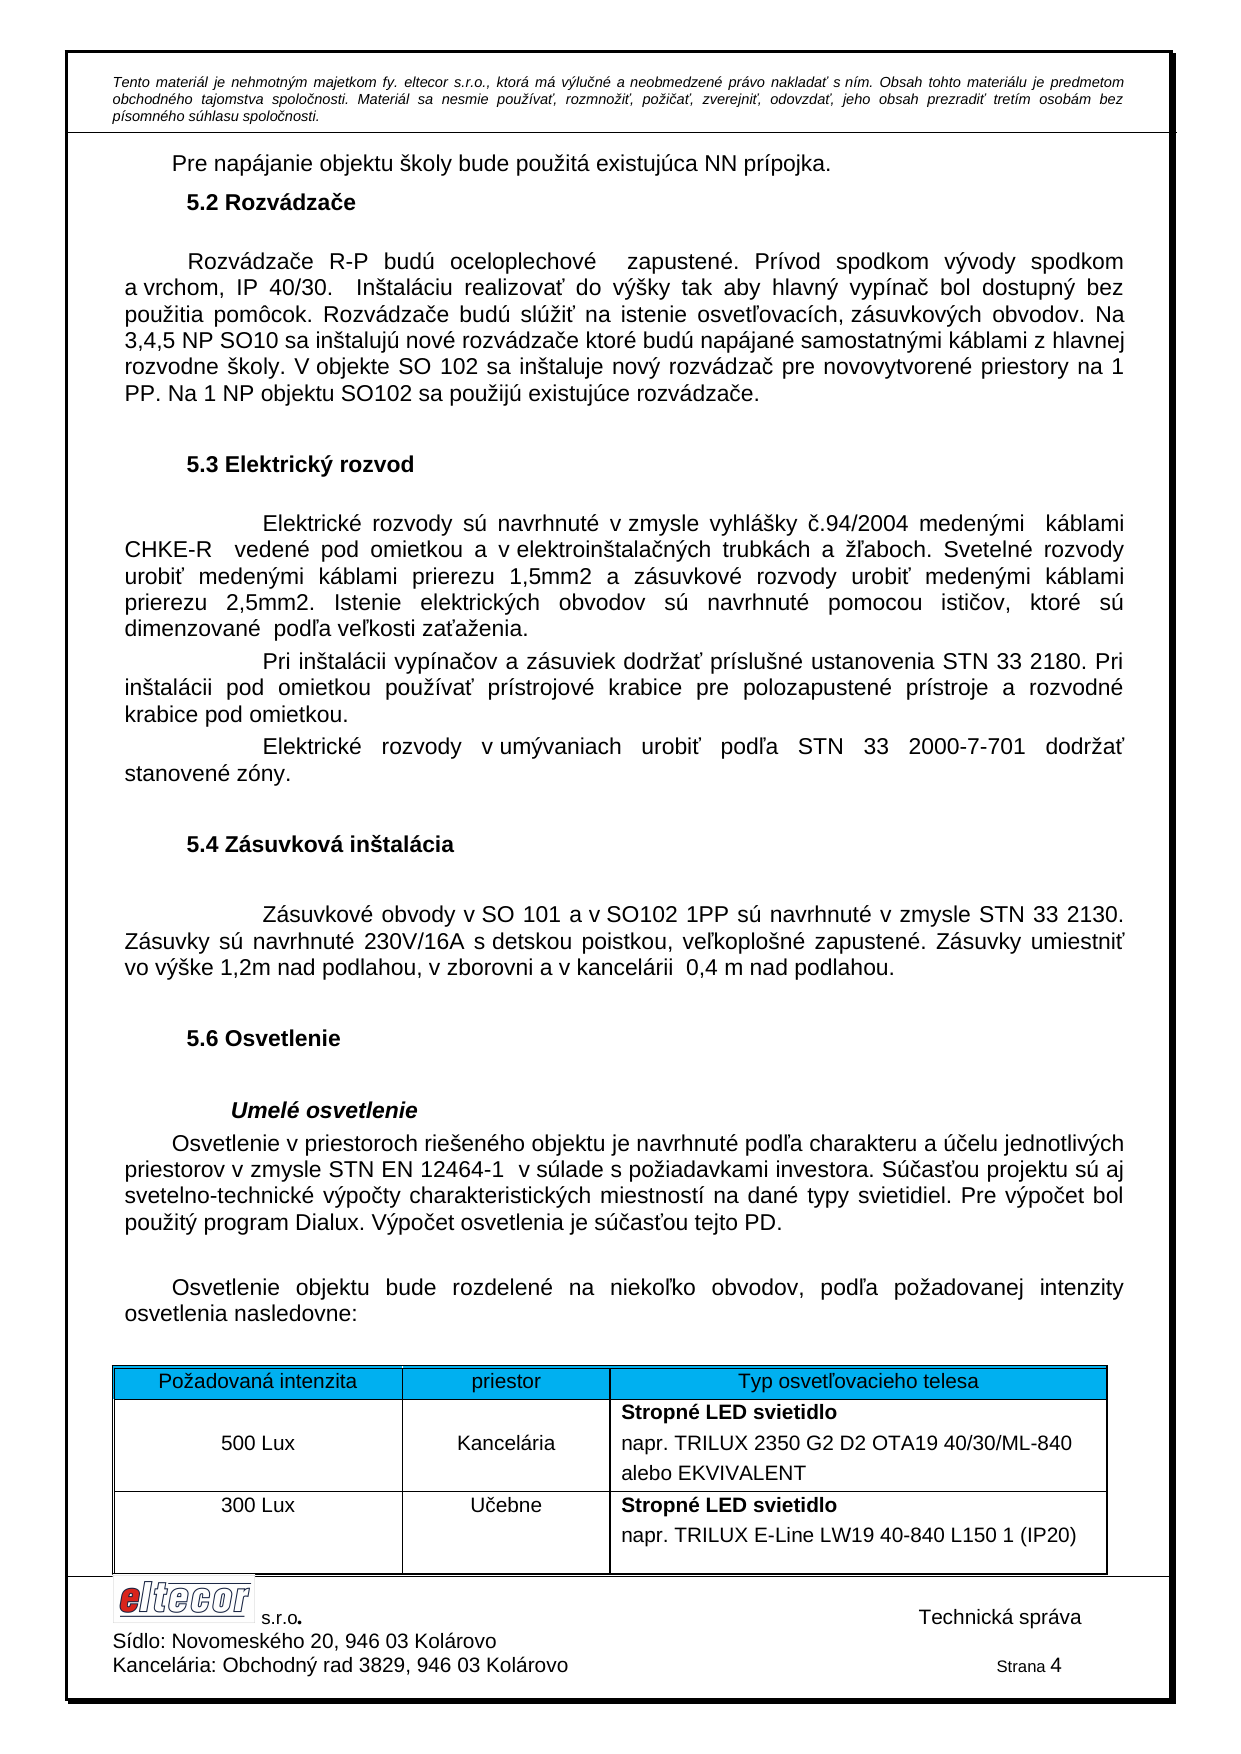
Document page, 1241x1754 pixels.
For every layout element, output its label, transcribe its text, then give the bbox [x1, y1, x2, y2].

text Osvetlenie v priestoroch riešeného objektu je navrhnuté podľa charakteru a účelu jednotlivých priestorov v zmysle STN EN 12464-1 v súlade s požiadavkami investora. Súčasťou projektu sú aj svetelno-technické výpočty charakteristických miestností na dané typy svietidiel. Pre výpočet bol použitý program Dialux. Výpočet osvetlenia je súčasťou tejto PD. [124, 1129, 1124, 1235]
text 5.3 Elektrický rozvod [112, 451, 1124, 477]
table_cell Stropné LED svietidlo napr. TRILUX 2350 G2 D2 OTA19 40/30/ML-840 alebo EKVIVALENT [611, 1400, 1106, 1491]
table_header Typ osvetľovacieho telesa [611, 1369, 1106, 1399]
picture [112, 1574, 256, 1624]
table_header priestor [403, 1369, 609, 1399]
text Rozvádzače R-P budú oceloplechové zapustené. Prívod spodkom vývody spodkom a vrchom, IP 40/30. Inštaláciu realizovať do výšky tak aby hlavný vypínač bol dostupný bez použitia pomôcok. Rozvádzače budú slúžiť na istenie osvetľovacích, zásuvkových obvodov. Na 3,4,5 NP SO10 sa inštalujú nové rozvádzače ktoré budú napájané samostatnými káblami z hlavnej rozvodne školy. V objekte SO 102 sa inštaluje nový rozvádzač pre novovytvorené priestory na 1 PP. Na 1 NP objektu SO102 sa použijú existujúce rozvádzače. [124, 248, 1124, 406]
table_cell 500 Lux [115, 1400, 402, 1491]
table_cell 300 Lux [115, 1492, 402, 1573]
table_cell Kancelária [403, 1400, 609, 1491]
text Elektrické rozvody sú navrhnuté v zmysle vyhlášky č.94/2004 medenými káblami CHKE-R vedené pod omietkou a v elektroinštalačných trubkách a žľaboch. Svetelné rozvody urobiť medenými káblami prierezu 1,5mm2 a zásuvkové rozvody urobiť medenými káblami prierezu 2,5mm2. Istenie elektrických obvodov sú navrhnuté pomocou ističov, ktoré sú dimenzované podľa veľkosti zaťaženia. [124, 510, 1124, 642]
text 5.4 Zásuvková inštalácia [112, 831, 1124, 857]
table_cell Stropné LED svietidlo napr. TRILUX E-Line LW19 40-840 L150 1 (IP20) alebo EKVIVALENT [611, 1492, 1106, 1573]
text Osvetlenie objektu bude rozdelené na niekoľko obvodov, podľa požadovanej intenzity osvetlenia nasledovne: [124, 1274, 1124, 1326]
text Zásuvkové obvody v SO 101 a v SO102 1PP sú navrhnuté v zmysle STN 33 2130. Zásuvky sú navrhnuté 230V/16A s detskou poistkou, veľkoplošné zapustené. Zásuvky umiestniť vo výške 1,2m nad podlahou, v zborovni a v kancelárii 0,4 m nad podlahou. [124, 901, 1124, 980]
table_cell Učebne [403, 1492, 609, 1573]
text Pre napájanie objektu školy bude použitá existujúca NN prípojka. [124, 150, 1124, 176]
text 5.6 Osvetlenie [112, 1025, 1124, 1052]
text 5.2 Rozvádzače [112, 189, 1124, 215]
table_header Požadovaná intenzita [115, 1369, 402, 1399]
text Elektrické rozvody v umývaniach urobiť podľa STN 33 2000-7-701 dodržať stanovené zóny. [124, 733, 1124, 786]
text Umelé osvetlenie [112, 1097, 1124, 1123]
text Pri inštalácii vypínačov a zásuviek dodržať príslušné ustanovenia STN 33 2180. Pri inštalácii pod omietkou používať prístrojové krabice pre polozapustené prístroje a rozvodné krabice pod omietkou. [124, 648, 1124, 727]
